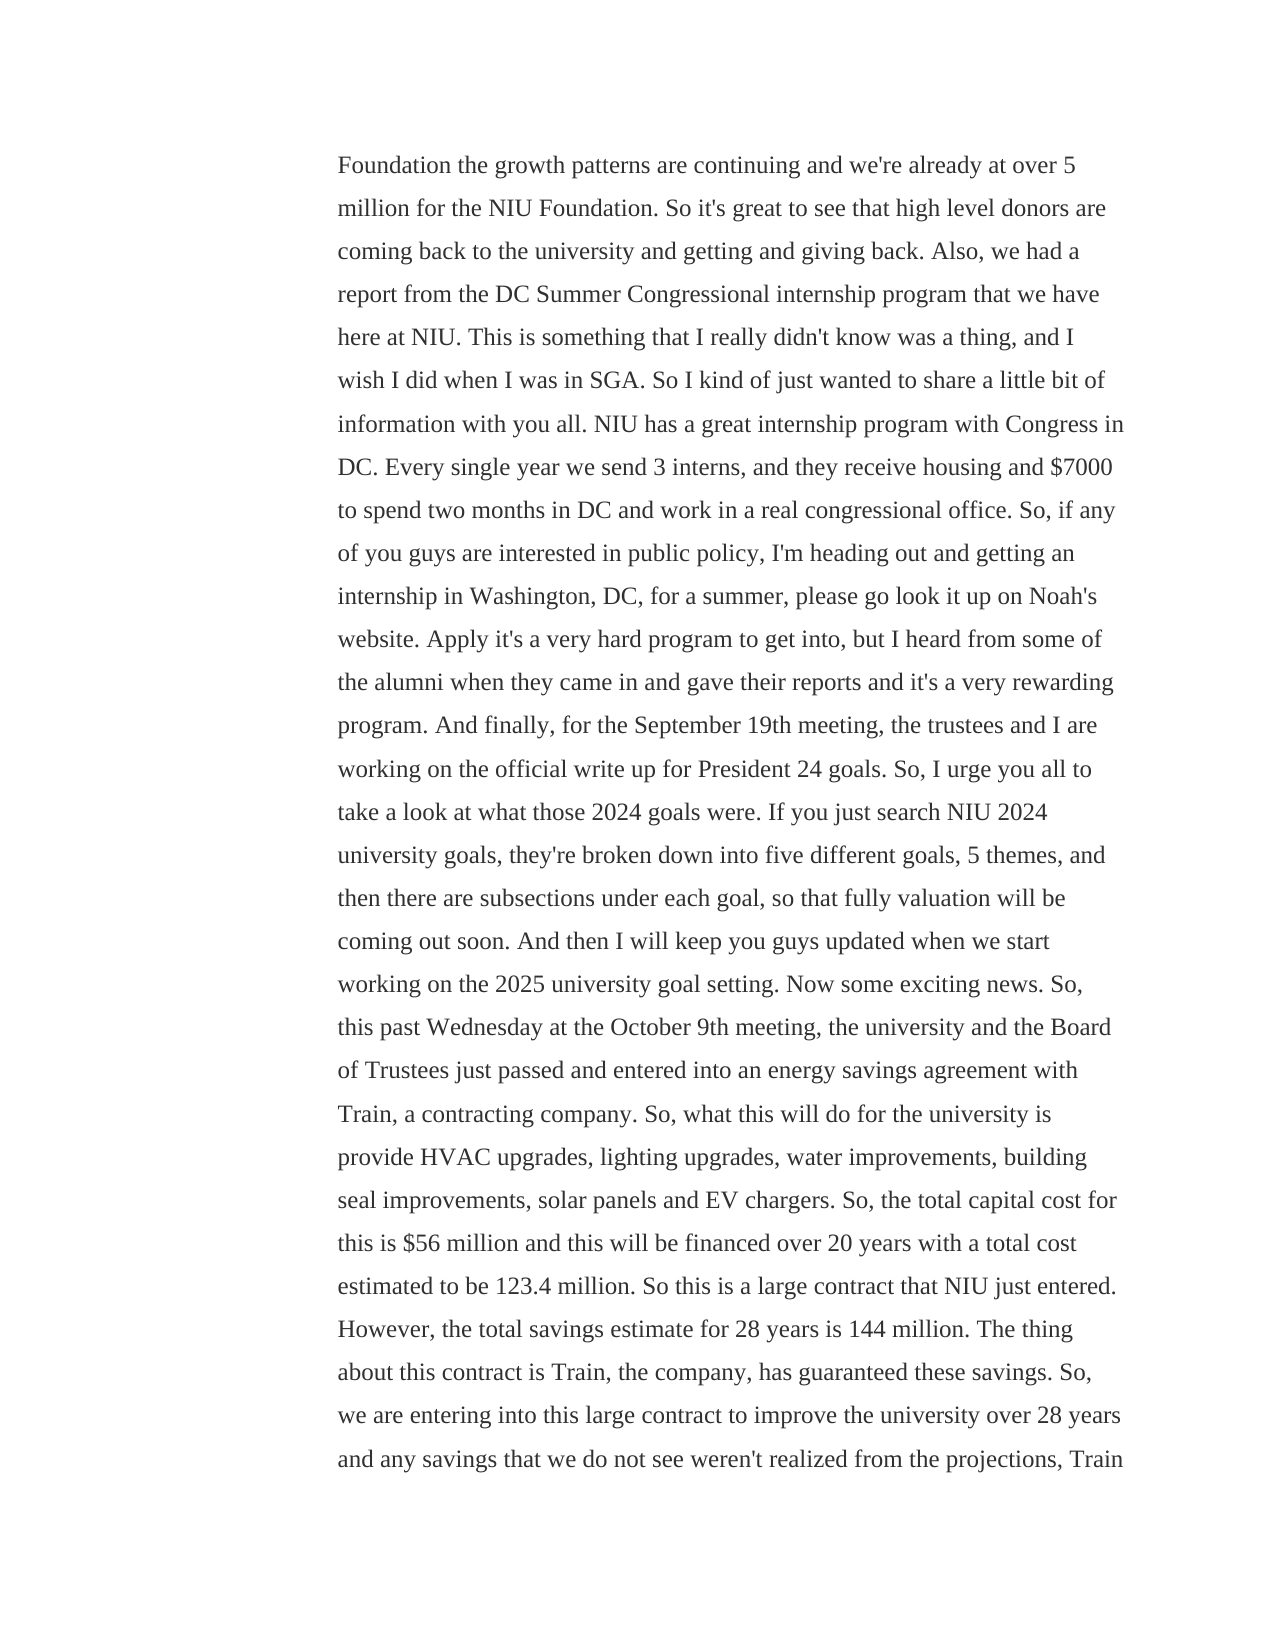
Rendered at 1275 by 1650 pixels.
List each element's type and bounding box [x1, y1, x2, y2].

list [319, 150, 1125, 1472]
